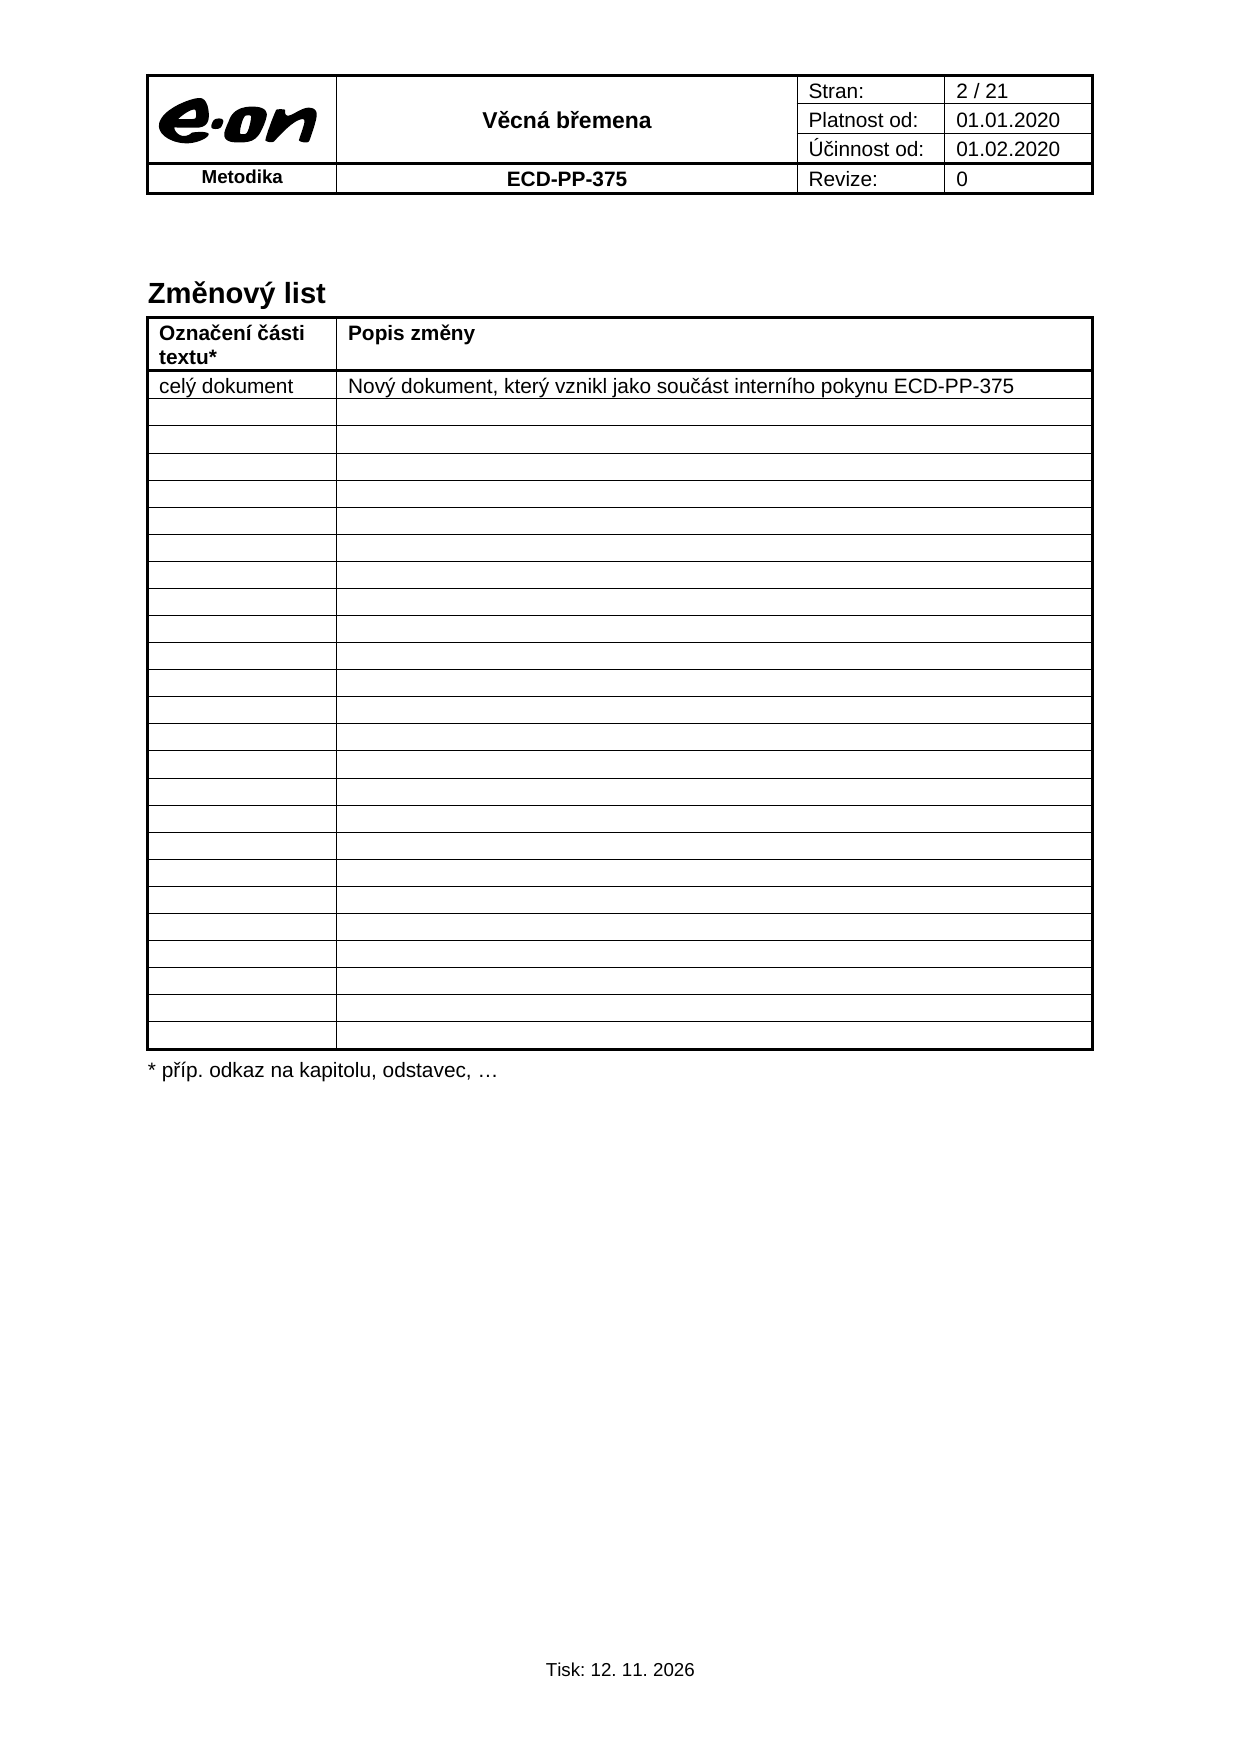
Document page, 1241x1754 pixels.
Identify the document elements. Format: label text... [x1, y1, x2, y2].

table_cell [149, 535, 336, 561]
table_cell [337, 833, 1091, 859]
table_cell [337, 454, 1091, 479]
table_cell [337, 589, 1091, 615]
table_cell [149, 508, 336, 534]
table_cell [149, 724, 336, 750]
table_cell [149, 616, 336, 642]
table_cell [149, 670, 336, 696]
table_cell [149, 697, 336, 723]
table_header Označení části textu* [149, 319, 336, 369]
text * příp. odkaz na kapitolu, odstavec, … [148, 1058, 1092, 1082]
table_cell [149, 562, 336, 588]
table_cell [337, 508, 1091, 534]
table_cell [149, 833, 336, 859]
table_cell [337, 995, 1091, 1021]
table_cell [337, 941, 1091, 967]
table_cell celý dokument [149, 372, 336, 398]
table_cell [337, 697, 1091, 723]
table_cell [337, 535, 1091, 561]
table_cell [149, 589, 336, 615]
table_cell [337, 751, 1091, 777]
table_cell [149, 399, 336, 425]
table_cell [337, 887, 1091, 913]
table_cell [337, 914, 1091, 940]
text Změnový list [148, 276, 1092, 310]
table_cell [149, 643, 336, 669]
table_cell [337, 968, 1091, 994]
table_cell [149, 454, 336, 479]
table_cell [149, 941, 336, 967]
table_cell [337, 670, 1091, 696]
table_cell [149, 426, 336, 452]
table_cell [149, 995, 336, 1021]
table_cell [149, 779, 336, 804]
table_header Popis změny [337, 319, 1091, 369]
table_cell [337, 643, 1091, 669]
table_cell [149, 751, 336, 777]
table_cell [337, 481, 1091, 507]
table_cell [149, 1022, 336, 1048]
table_cell [337, 562, 1091, 588]
table_cell [149, 860, 336, 886]
table_cell Nový dokument, který vznikl jako součást interního pokynu ECD-PP-375 [337, 372, 1091, 398]
table_cell [149, 806, 336, 832]
table_cell [337, 616, 1091, 642]
table_cell [149, 481, 336, 507]
table_cell [337, 724, 1091, 750]
table_cell [337, 860, 1091, 886]
table_cell [337, 1022, 1091, 1048]
table_cell [337, 779, 1091, 804]
table_cell [149, 887, 336, 913]
table_cell [149, 914, 336, 940]
table_cell [337, 426, 1091, 452]
table_cell [337, 399, 1091, 425]
table_cell [149, 968, 336, 994]
table_cell [337, 806, 1091, 832]
